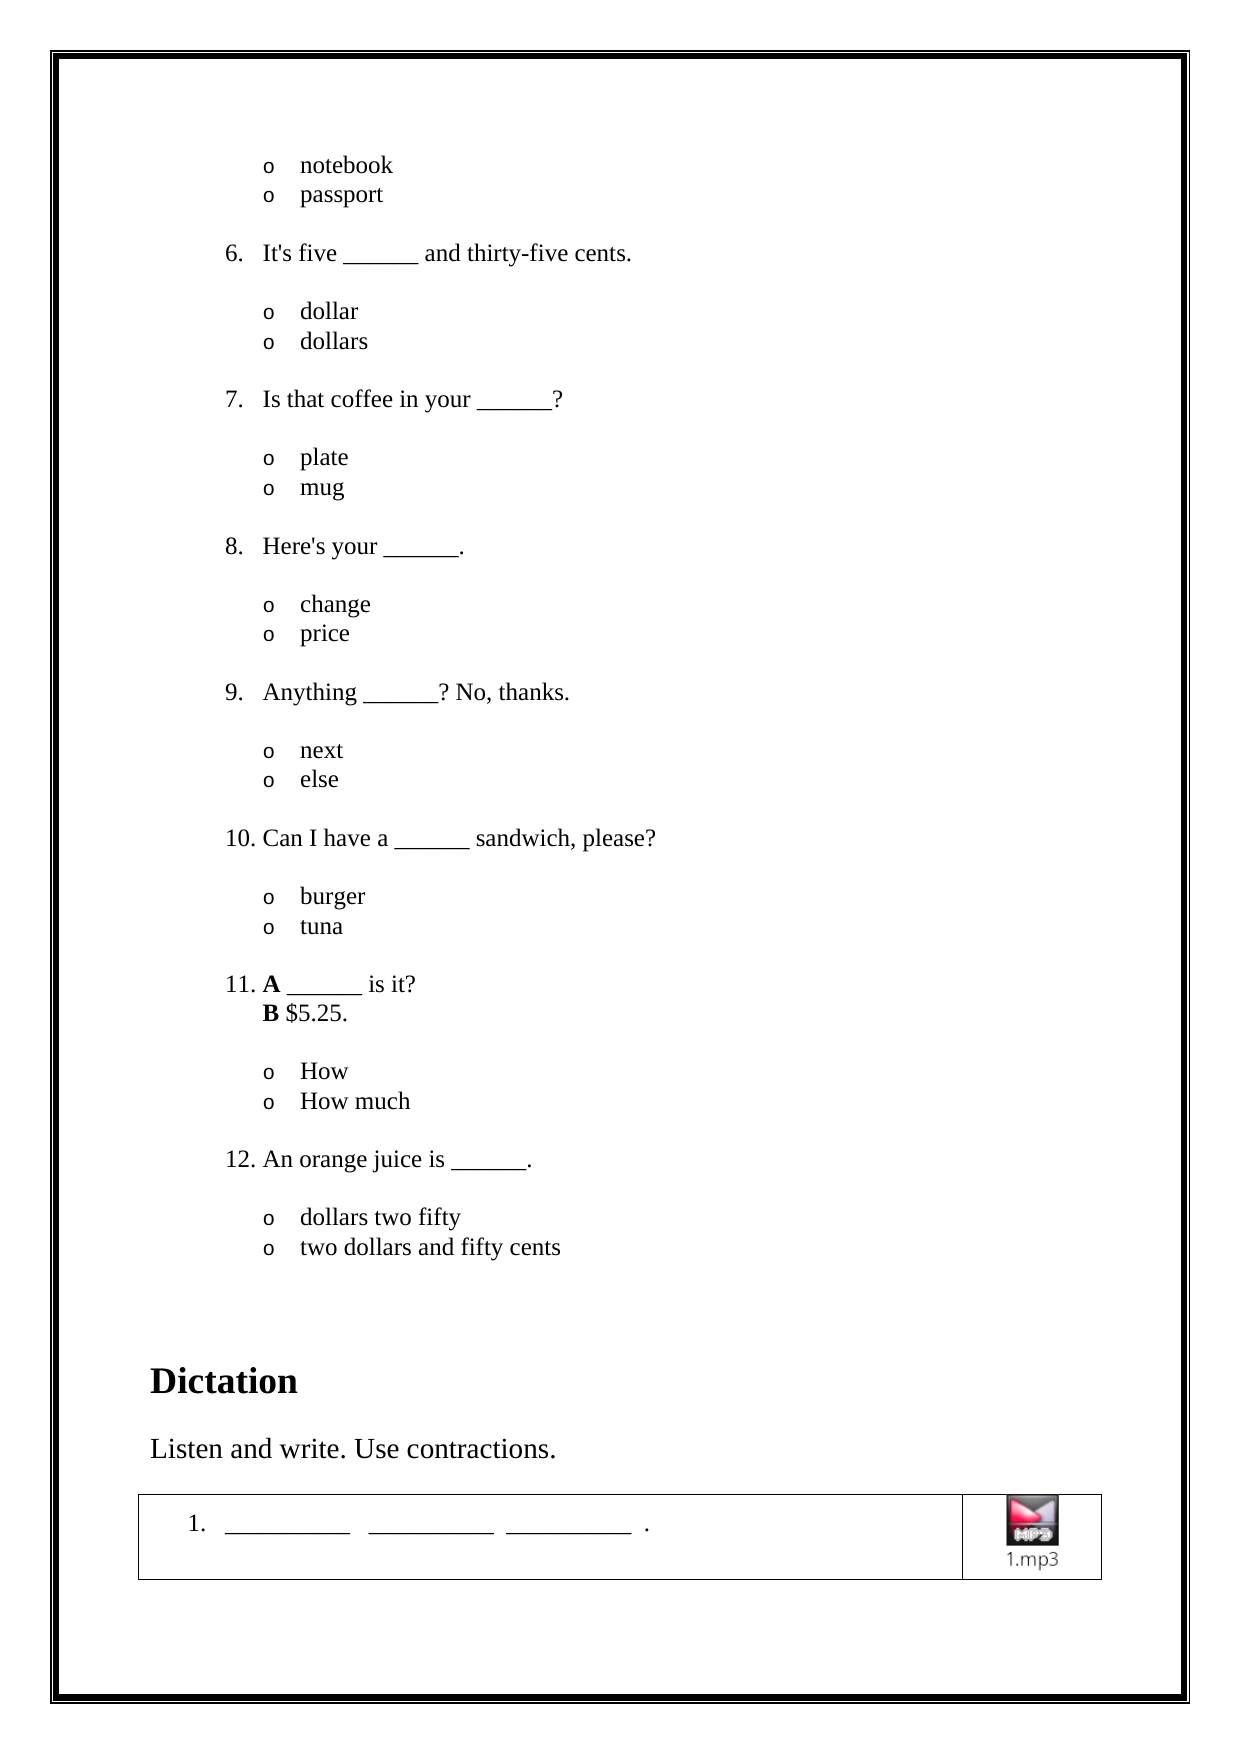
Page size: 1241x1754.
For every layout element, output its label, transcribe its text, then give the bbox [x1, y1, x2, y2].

list two dollars and fifty cents [262, 1232, 1090, 1262]
list Can I have a ______ sandwich, please? [225, 823, 1090, 852]
list dollar [262, 296, 1090, 326]
list An orange juice is ______. [225, 1144, 1090, 1173]
list Is that coffee in your ______? [225, 384, 1090, 413]
list How [262, 1056, 1090, 1086]
table_header __________ __________ __________ . [139, 1495, 962, 1579]
list dollars [262, 326, 1090, 355]
list else [262, 764, 1090, 794]
text Dictation [150, 1358, 1090, 1402]
list How much [262, 1086, 1090, 1115]
list plate [262, 442, 1090, 472]
list mug [262, 472, 1090, 502]
list next [262, 735, 1090, 764]
list dollars two fifty [262, 1202, 1090, 1232]
list price [262, 618, 1090, 648]
text Listen and write. Use contractions. [150, 1431, 1090, 1464]
list tuna [262, 911, 1090, 940]
list Here's your ______. [225, 531, 1090, 559]
table_header [963, 1495, 1101, 1579]
list It's five ______ and thirty-five cents. [225, 238, 1090, 267]
list burger [262, 881, 1090, 911]
list change [262, 589, 1090, 618]
list Anything ______? No, thanks. [225, 677, 1090, 706]
list passport [262, 179, 1090, 209]
list notebook [262, 150, 1090, 179]
list A ______ is it? B $5.25. [225, 969, 1090, 1027]
